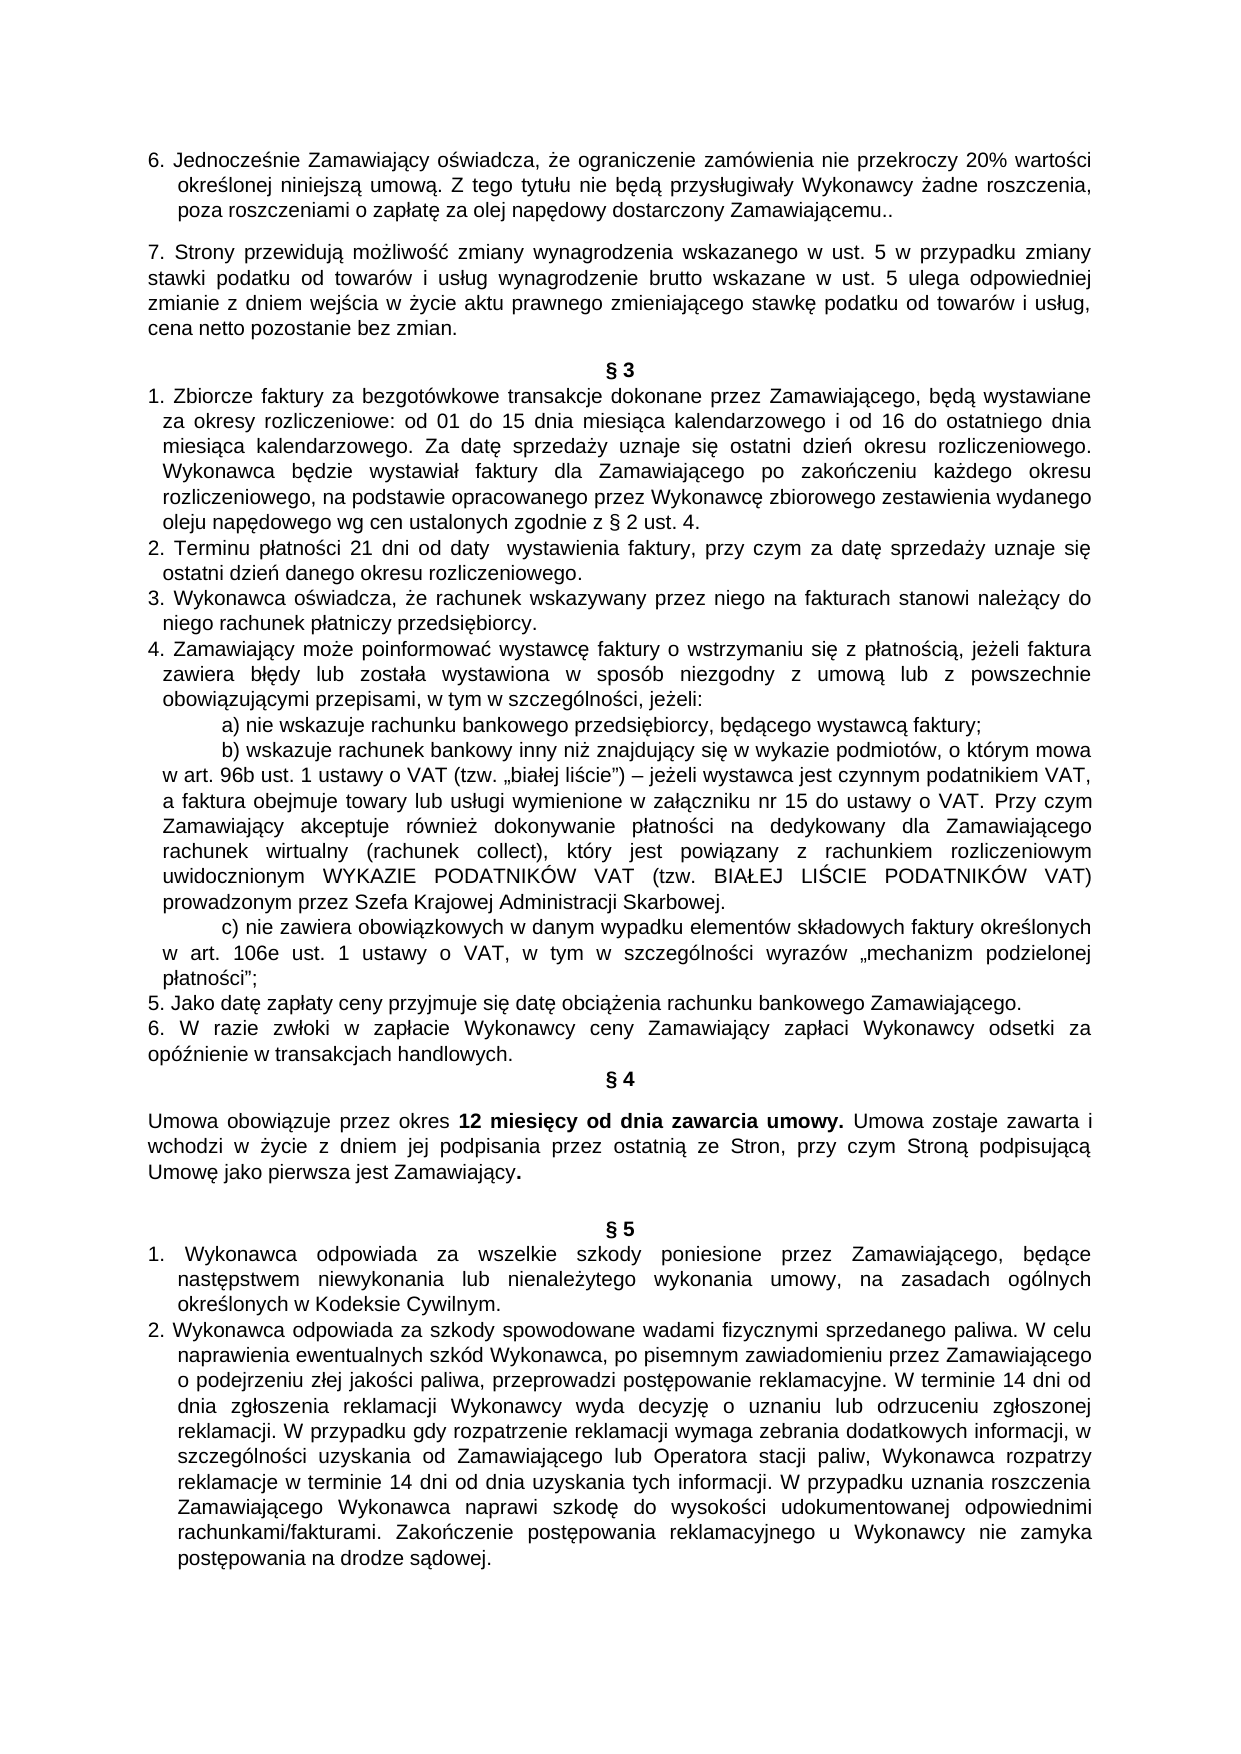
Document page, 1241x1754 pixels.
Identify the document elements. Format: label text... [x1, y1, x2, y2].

list 1. Zbiorcze faktury za bezgotówkowe transakcje dokonane przez Zamawiającego, będą wystawiane za okresy rozliczeniowe: od 01 do 15 dnia miesiąca kalendarzowego i od 16 do ostatniego dnia miesiąca kalendarzowego. Za datę sprzedaży uznaje się ostatni dzień okresu rozliczeniowego. Wykonawca będzie wystawiał faktury dla Zamawiającego po zakończeniu każdego okresu rozliczeniowego, na podstawie opracowanego przez Wykonawcę zbiorowego zestawienia wydanego oleju napędowego wg cen ustalonych zgodnie z § 2 ust. 4. [148, 383, 1093, 534]
list 4. Zamawiający może poinformować wystawcę faktury o wstrzymaniu się z płatnością, jeżeli faktura zawiera błędy lub została wystawiona w sposób niezgodny z umową lub z powszechnie obowiązującymi przepisami, w tym w szczególności, jeżeli: [148, 637, 1093, 711]
list 1. Wykonawca odpowiada za wszelkie szkody poniesione przez Zamawiającego, będące następstwem niewykonania lub nienależytego wykonania umowy, na zasadach ogólnych określonych w Kodeksie Cywilnym. [148, 1242, 1093, 1316]
list § 4 [148, 1067, 1093, 1091]
list 2. Terminu płatności 21 dni od daty wystawienia faktury, przy czym za datę sprzedaży uznaje się ostatni dzień danego okresu rozliczeniowego. [148, 535, 1093, 584]
list § 5 [148, 1216, 1093, 1240]
list 6. W razie zwłoki w zapłacie Wykonawcy ceny Zamawiający zapłaci Wykonawcy odsetki za opóźnienie w transakcjach handlowych. [148, 1016, 1093, 1066]
list c) nie zawiera obowiązkowych w danym wypadku elementów składowych faktury określonych w art. 106e ust. 1 ustawy o VAT, w tym w szczególności wyrazów „mechanizm podzielonej płatności”; [162, 915, 1093, 989]
list 3. Wykonawca oświadcza, że rachunek wskazywany przez niego na fakturach stanowi należący do niego rachunek płatniczy przedsiębiorcy. [148, 586, 1093, 635]
list 5. Jako datę zapłaty ceny przyjmuje się datę obciążenia rachunku bankowego Zamawiającego. [148, 991, 1093, 1015]
text 7. Strony przewidują możliwość zmiany wynagrodzenia wskazanego w ust. 5 w przypadku zmiany stawki podatku od towarów i usług wynagrodzenie brutto wskazane w ust. 5 ulega odpowiedniej zmianie z dniem wejścia w życie aktu prawnego zmieniającego stawkę podatku od towarów i usług, cena netto pozostanie bez zmian. [148, 240, 1093, 340]
list § 3 [148, 358, 1093, 382]
list 2. Wykonawca odpowiada za szkody spowodowane wadami fizycznymi sprzedanego paliwa. W celu naprawienia ewentualnych szkód Wykonawca, po pisemnym zawiadomieniu przez Zamawiającego o podejrzeniu złej jakości paliwa, przeprowadzi postępowanie reklamacyjne. W terminie 14 dni od dnia zgłoszenia reklamacji Wykonawcy wyda decyzję o uznaniu lub odrzuceniu zgłoszonej reklamacji. W przypadku gdy rozpatrzenie reklamacji wymaga zebrania dodatkowych informacji, w szczególności uzyskania od Zamawiającego lub Operatora stacji paliw, Wykonawca rozpatrzy reklamacje w terminie 14 dni od dnia uzyskania tych informacji. W przypadku uznania roszczenia Zamawiającego Wykonawca naprawi szkodę do wysokości udokumentowanej odpowiednimi rachunkami/fakturami. Zakończenie postępowania reklamacyjnego u Wykonawcy nie zamyka postępowania na drodze sądowej. [148, 1318, 1093, 1569]
list a) nie wskazuje rachunku bankowego przedsiębiorcy, będącego wystawcą faktury; [148, 712, 1093, 736]
list 6. Jednocześnie Zamawiający oświadcza, że ograniczenie zamówienia nie przekroczy 20% wartości określonej niniejszą umową. Z tego tytułu nie będą przysługiwały Wykonawcy żadne roszczenia, poza roszczeniami o zapłatę za olej napędowy dostarczony Zamawiającemu.. [148, 148, 1093, 222]
list b) wskazuje rachunek bankowy inny niż znajdujący się w wykazie podmiotów, o którym mowa w art. 96b ust. 1 ustawy o VAT (tzw. „białej liście”) – jeżeli wystawca jest czynnym podatnikiem VAT, a faktura obejmuje towary lub usługi wymienione w załączniku nr 15 do ustawy o VAT. Przy czym Zamawiający akceptuje również dokonywanie płatności na dedykowany dla Zamawiającego rachunek wirtualny (rachunek collect), który jest powiązany z rachunkiem rozliczeniowym uwidocznionym WYKAZIE PODATNIKÓW VAT (tzw. BIAŁEJ LIŚCIE PODATNIKÓW VAT) prowadzonym przez Szefa Krajowej Administracji Skarbowej. [162, 738, 1093, 914]
text Umowa obowiązuje przez okres 12 miesięcy od dnia zawarcia umowy. Umowa zostaje zawarta i wchodzi w życie z dniem jej podpisania przez ostatnią ze Stron, przy czym Stroną podpisującą Umowę jako pierwsza jest Zamawiający. [148, 1109, 1093, 1183]
